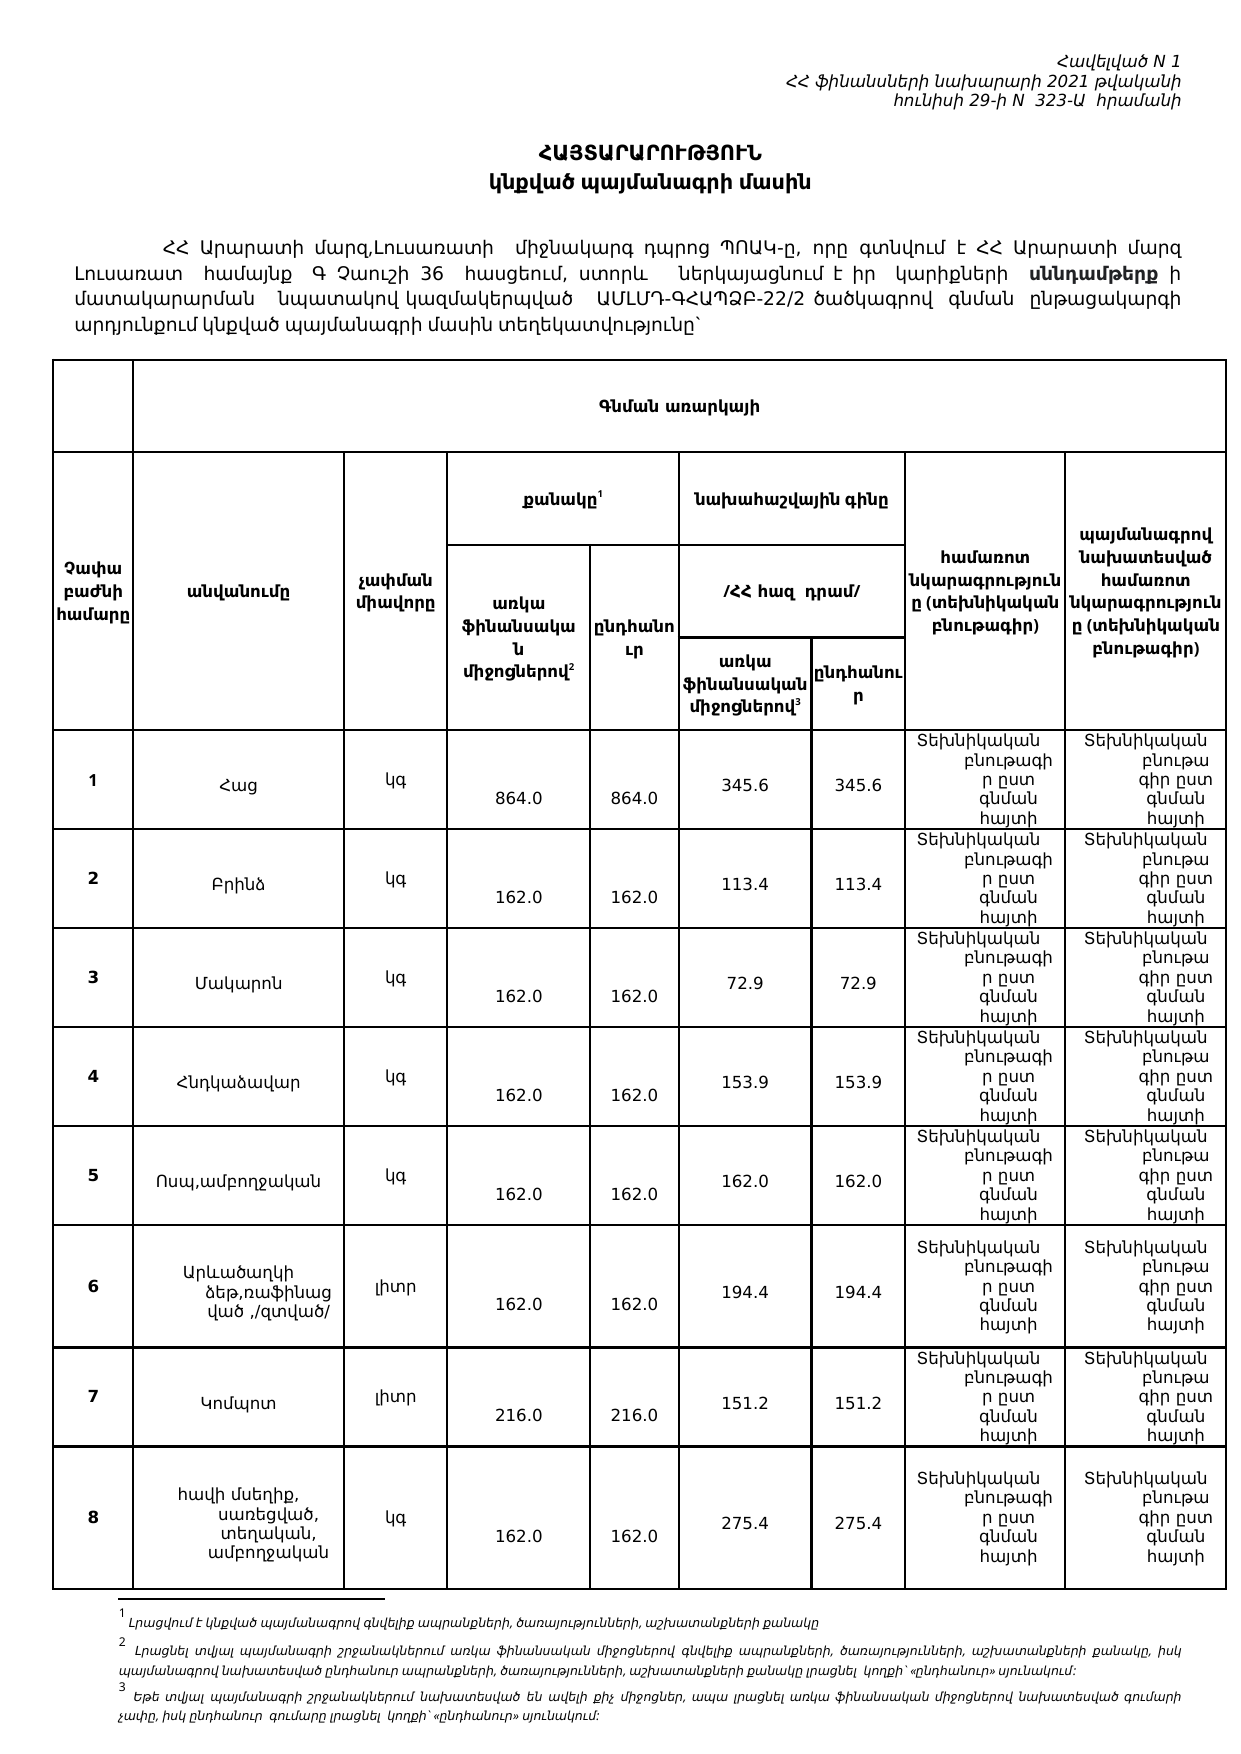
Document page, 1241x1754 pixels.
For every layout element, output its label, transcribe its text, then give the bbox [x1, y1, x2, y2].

table_cell Տեխնիկական բնութագիր ըստ գնման հայտի [906, 1349, 1064, 1445]
table_header [54, 361, 132, 451]
table_cell 153.9 [813, 1028, 904, 1125]
table_cell լիտր [345, 1226, 446, 1346]
table_cell 345.6 [813, 731, 904, 828]
table_cell Հաց [134, 731, 343, 828]
table_cell Տեխնիկական բնութագիր ըստ գնման հայտի [906, 1028, 1064, 1125]
table_cell 864.0 [591, 731, 678, 828]
table_cell Տեխնիկական բնութագիր ըստ գնման հայտի [906, 1127, 1064, 1224]
table_cell հավի մսեղիք, սառեցված, տեղական, ամբողջական [134, 1448, 343, 1587]
table_cell նախահաշվային գինը [680, 453, 904, 544]
text ՀՀ Արարատի մարզ,Լուսառատի միջնակարգ դպրոց ՊՈԱԿ-ը, որը գտնվում է ՀՀ Արարատի մարզ Լուսառատ համայնք Գ Չաուշի 36 հասցեում, ստորև ներկայացնում է իր կարիքների սննդամթերք ի մատակարարման նպատակով կազմակերպված ԱՄԼՄԴ-ԳՀԱՊՁԲ-22/2 ծածկագրով գնման ընթացակարգի արդյունքում կնքված պայմանագրի մասին տեղեկատվությունը` [74, 234, 1182, 337]
table_cell կգ [345, 731, 446, 828]
text ՀՀ ֆինանսների նախարարի 2021 թվականի [118, 72, 1182, 91]
text ՀԱՅՏԱՐԱՐՈՒԹՅՈՒՆ [118, 138, 1182, 167]
table_cell 2 [54, 830, 132, 927]
table_cell 162.0 [591, 929, 678, 1026]
table_cell 72.9 [813, 929, 904, 1026]
table_cell 194.4 [680, 1226, 810, 1346]
table_cell Տեխնիկական բնութագիր ըստ գնման հայտի [1066, 1226, 1225, 1346]
table_cell Տեխնիկական բնութագիր ըստ գնման հայտի [906, 929, 1064, 1026]
table_cell 162.0 [448, 1226, 589, 1346]
table_cell 162.0 [591, 1028, 678, 1125]
text հունիսի 29-ի N 323-Ա հրամանի [118, 91, 1182, 111]
table_cell կգ [345, 1448, 446, 1587]
table_cell 162.0 [448, 1448, 589, 1587]
table_cell 8 [54, 1448, 132, 1587]
table_cell կգ [345, 1127, 446, 1224]
table_cell 5 [54, 1127, 132, 1224]
table_cell /ՀՀ հազ դրամ/ [680, 546, 904, 636]
table_cell 1 [54, 731, 132, 828]
table_cell 7 [54, 1349, 132, 1445]
table_cell 162.0 [591, 830, 678, 927]
table_cell 151.2 [680, 1349, 810, 1445]
table_cell կգ [345, 830, 446, 927]
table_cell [906, 1448, 1064, 1587]
table_cell 72.9 [680, 929, 810, 1026]
table_cell Արևածաղկի ձեթ,ռաֆինացված ,/զտված/ [134, 1226, 343, 1346]
table_cell 216.0 [591, 1349, 678, 1445]
table_cell Հնդկաձավար [134, 1028, 343, 1125]
table_cell 162.0 [813, 1127, 904, 1224]
table_cell Տեխնիկական բնութագիր ըստ գնման հայտի [906, 1226, 1064, 1346]
table_cell 162.0 [680, 1127, 810, 1224]
table_cell 275.4 [813, 1448, 904, 1587]
table_cell 162.0 [448, 1028, 589, 1125]
table_cell 216.0 [448, 1349, 589, 1445]
table_cell ընդհանուր [591, 546, 678, 729]
text Հավելված N 1 [118, 52, 1182, 72]
table_cell 275.4 [680, 1448, 810, 1587]
table_cell Տեխնիկական բնութագիր ըստ գնման հայտի [1066, 1349, 1225, 1445]
table_cell պայմանագրով նախատեսված համառոտ նկարագրությունը (տեխնիկական բնութագիր) [1066, 453, 1225, 729]
table_cell 162.0 [448, 929, 589, 1026]
table_cell Ոսպ,ամբողջական [134, 1127, 343, 1224]
table_cell 162.0 [591, 1226, 678, 1346]
table_cell Տեխնիկական բնութագիր ըստ գնման հայտի [906, 830, 1064, 927]
table_cell Տեխնիկական բնութագիր ըստ գնման հայտի [906, 731, 1064, 828]
table_cell Տեխնիկական բնութագիր ըստ գնման հայտի [1066, 1127, 1225, 1224]
table_cell 113.4 [813, 830, 904, 927]
table_cell 6 [54, 1226, 132, 1346]
table_cell 162.0 [591, 1448, 678, 1587]
table_cell Տեխնիկական բնութագիր ըստ գնման հայտի [1066, 1028, 1225, 1125]
table_cell 194.4 [813, 1226, 904, 1346]
table_cell չափման միավորը [345, 453, 446, 729]
table_cell 153.9 [680, 1028, 810, 1125]
table_cell լիտր [345, 1349, 446, 1445]
table_cell Մակարոն [134, 929, 343, 1026]
table_cell 162.0 [591, 1127, 678, 1224]
table_cell առկա ֆինանսական միջոցներով [448, 546, 589, 729]
table_cell 113.4 [680, 830, 810, 927]
table_cell անվանումը [134, 453, 343, 729]
table_cell քանակը [448, 453, 678, 544]
table_cell Տեխնիկական բնութագիր ըստ գնման հայտի [1066, 830, 1225, 927]
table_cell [1066, 1448, 1225, 1587]
table_cell Տեխնիկական բնութագիր ըստ գնման հայտի [1066, 929, 1225, 1026]
table_cell համառոտ նկարագրությունը (տեխնիկական բնութագիր) [906, 453, 1064, 729]
table_cell 864.0 [448, 731, 589, 828]
table_cell կգ [345, 929, 446, 1026]
table_cell առկա ֆինանսական միջոցներով [680, 639, 810, 729]
table_cell 3 [54, 929, 132, 1026]
table_cell Կոմպոտ [134, 1349, 343, 1445]
table_cell 345.6 [680, 731, 810, 828]
table_cell կգ [345, 1028, 446, 1125]
table_cell 4 [54, 1028, 132, 1125]
table_cell Չափա բաժնի համարը [54, 453, 132, 729]
table_cell 151.2 [813, 1349, 904, 1445]
table_cell Տեխնիկական բնութագիր ըստ գնման հայտի [1066, 731, 1225, 828]
table_cell 162.0 [448, 830, 589, 927]
text կնքված պայմանագրի մասին [118, 167, 1182, 195]
table_cell Բրինձ [134, 830, 343, 927]
table_header Գնման առարկայի [134, 361, 1225, 451]
table_cell ընդհանուր [813, 639, 904, 729]
table_cell 162.0 [448, 1127, 589, 1224]
